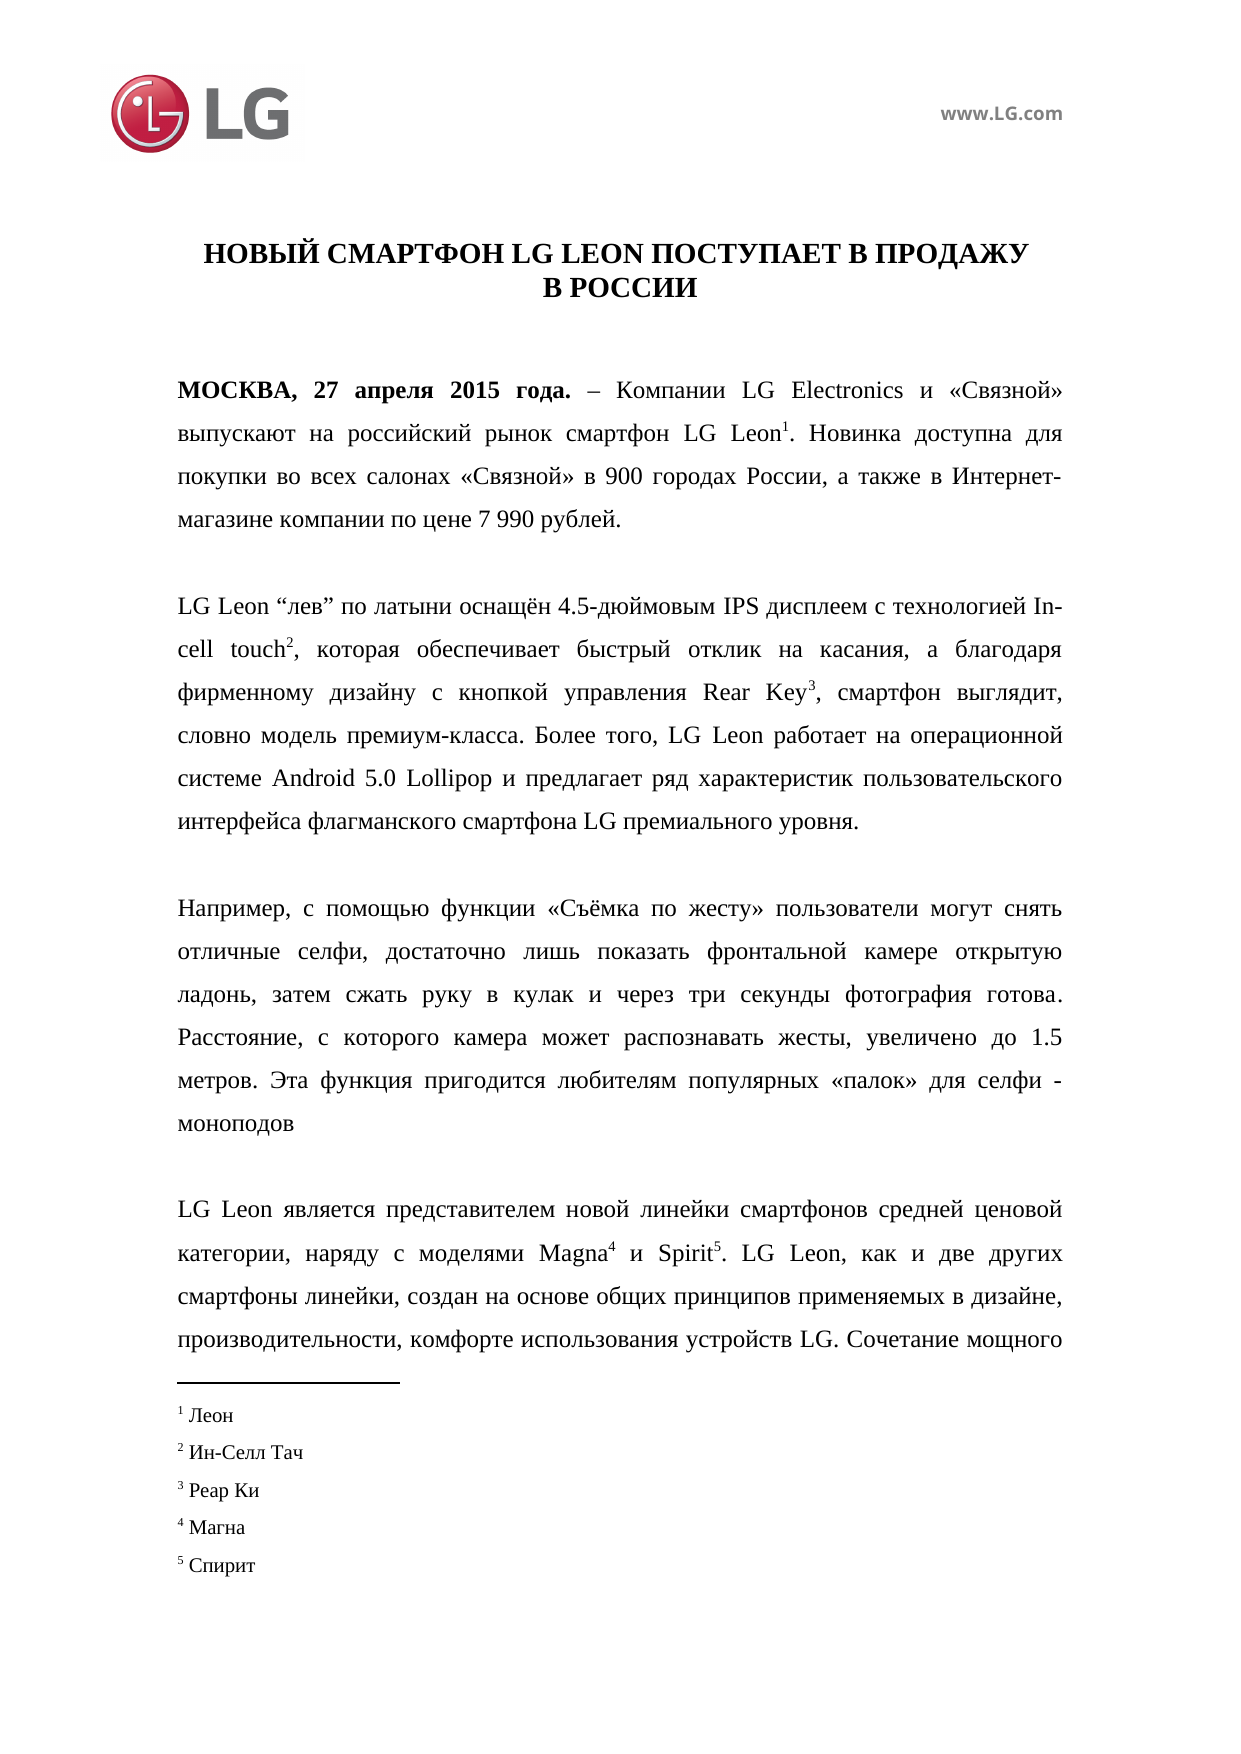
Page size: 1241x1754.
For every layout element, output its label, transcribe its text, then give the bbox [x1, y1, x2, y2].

text МОСКВА, 27 апреля 2015 года. – Компании LG Electronics и «Связной» выпускают на российский рынок смартфон LG Leon. Новинка доступна для покупки во всех салонах «Связной» в 900 городах России, а также в Интернет-магазине компании по цене 7 990 рублей. [177, 375, 1063, 533]
text Например, с помощью функции «Съёмка по жесту» пользователи могут снять отличные селфи, достаточно лишь показать фронтальной камере открытую ладонь, затем сжать руку в кулак и через три секунды фотография готова. Расстояние, с которого камера может распознавать жесты, увеличено до 1.5 метров. Эта функция пригодится любителям популярных «палок» для селфи - моноподов [177, 893, 1063, 1137]
text LG Leon “лев” по латыни оснащён 4.5-дюймовым IPS дисплеем с технологией In-cell touch, которая обеспечивает быстрый отклик на касания, а благодаря фирменному дизайну с кнопкой управления Rear Key, смартфон выглядит, словно модель премиум-класса. Более того, LG Leon работает на операционной системе Android 5.0 Lollipop и предлагает ряд характеристик пользовательского интерфейса флагманского смартфона LG премиального уровня. [177, 591, 1063, 835]
text НОВЫЙ СМАРТФОН LG LEON ПОСТУПАЕТ В ПРОДАЖУ В РОССИИ [177, 236, 1063, 303]
picture [100, 64, 305, 162]
